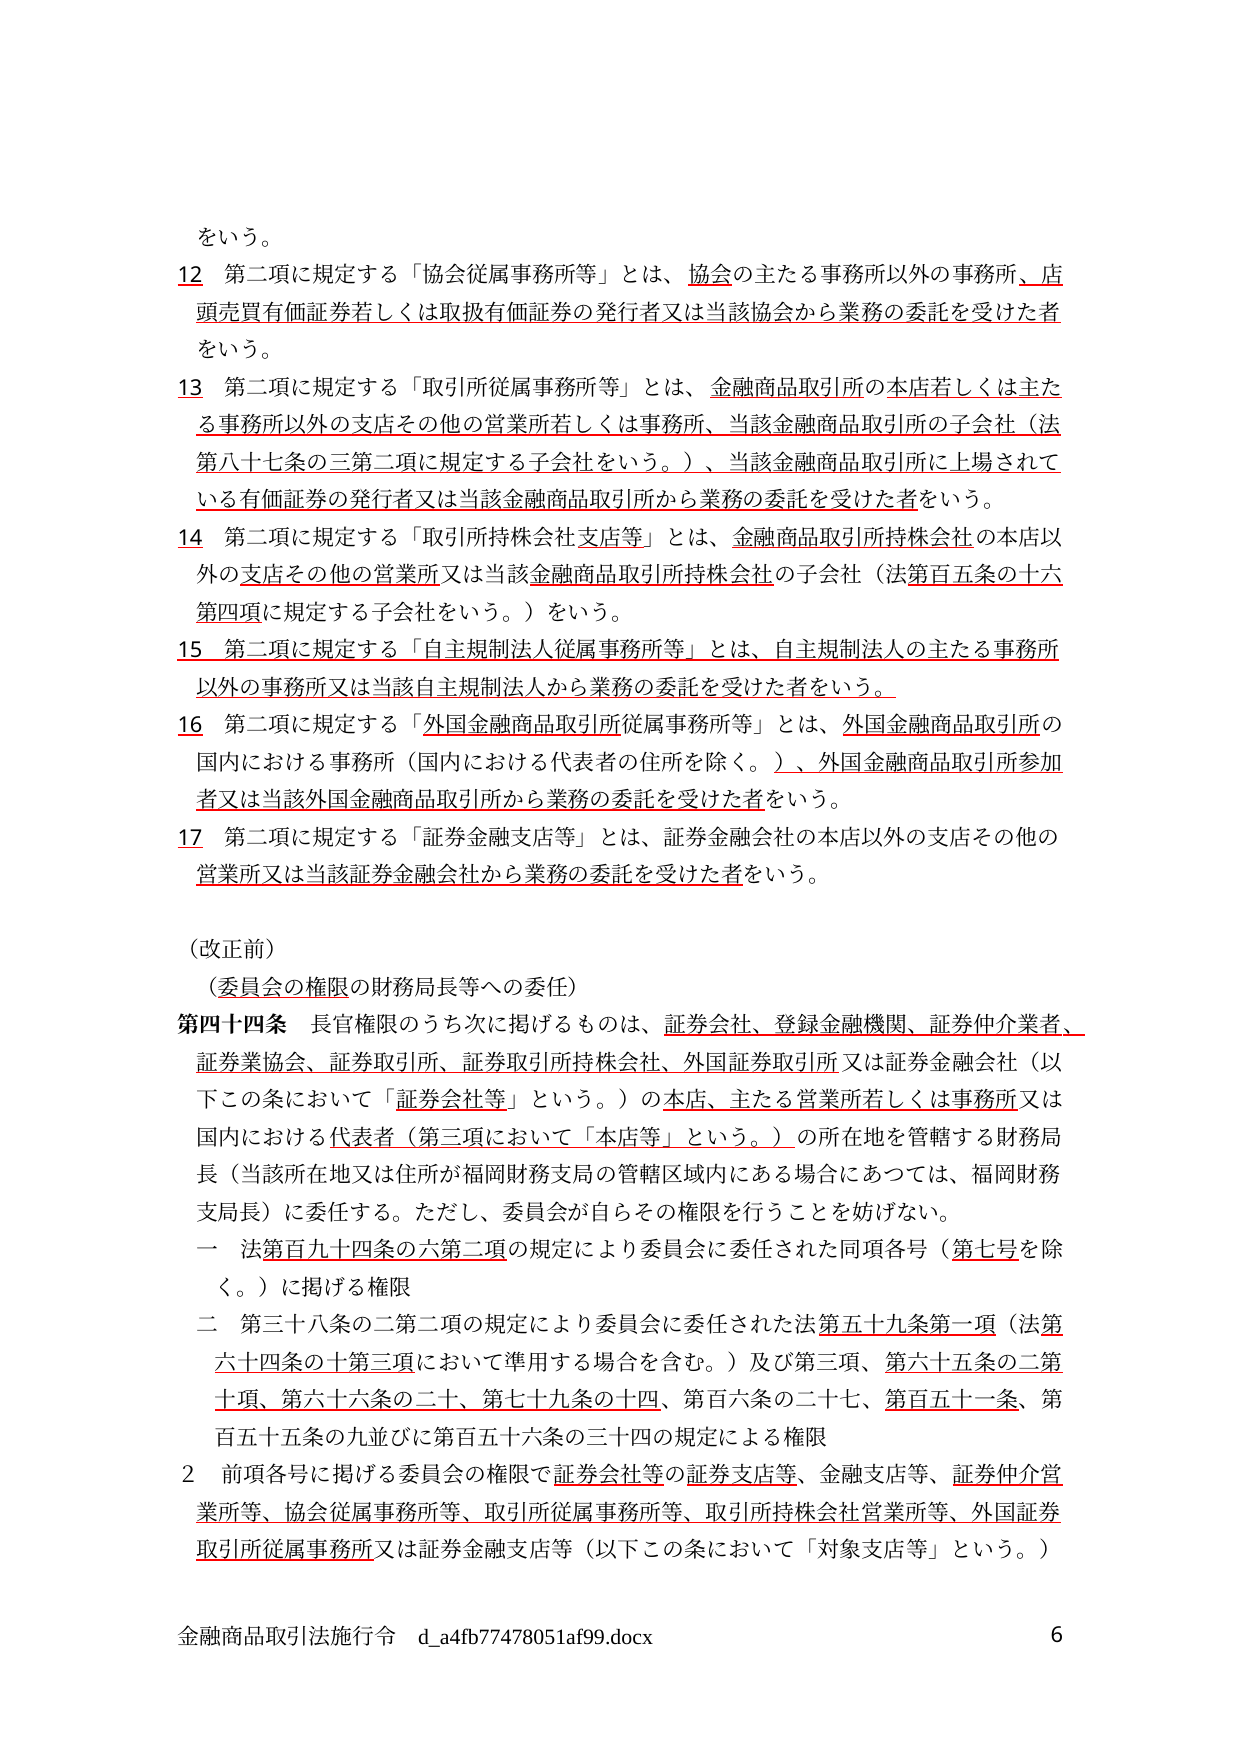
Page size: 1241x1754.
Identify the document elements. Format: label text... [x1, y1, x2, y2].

text 二 第三十八条の二第二項の規定により委員会に委任された法第五十九条第一項（法第六十四条の十第三項において準用する場合を含む。）及び第三項、第六十五条の二第十項、第六十六条の二十、第七十九条の十四、第百六条の二十七、第百五十一条、第百五十五条の九並びに第百五十六条の三十四の規定による権限 [196, 1304, 1063, 1454]
text 13 第二項に規定する「取引所従属事務所等」とは、金融商品取引所の本店若しくは主たる事務所以外の支店その他の営業所若しくは事務所、当該金融商品取引所の子会社（法第八十七条の三第二項に規定する子会社をいう。）、当該金融商品取引所に上場されている有価証券の発行者又は当該金融商品取引所から業務の委託を受けた者をいう。 [177, 367, 1063, 517]
text （改正前） [177, 929, 1063, 967]
text （委員会の権限の財務局長等への委任） [196, 967, 1063, 1004]
text 17 第二項に規定する「証券金融支店等」とは、証券金融会社の本店以外の支店その他の営業所又は当該証券金融会社から業務の委託を受けた者をいう。 [177, 817, 1063, 892]
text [177, 217, 1063, 254]
text 14 第二項に規定する「取引所持株会社支店等」とは、金融商品取引所持株会社の本店以外の支店その他の営業所又は当該金融商品取引所持株会社の子会社（法第百五条の十六第四項に規定する子会社をいう。）をいう。 [177, 517, 1063, 629]
text 15 第二項に規定する「自主規制法人従属事務所等」とは、自主規制法人の主たる事務所以外の事務所又は当該自主規制法人から業務の委託を受けた者をいう。 [177, 629, 1063, 704]
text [177, 1454, 1063, 1567]
text 一 法第百九十四条の六第二項の規定により委員会に委任された同項各号（第七号を除く。）に掲げる権限 [196, 1229, 1063, 1304]
text 16 第二項に規定する「外国金融商品取引所従属事務所等」とは、外国金融商品取引所の国内における事務所（国内における代表者の住所を除く。）、外国金融商品取引所参加者又は当該外国金融商品取引所から業務の委託を受けた者をいう。 [177, 704, 1063, 817]
text 12 第二項に規定する「協会従属事務所等」とは、協会の主たる事務所以外の事務所、店頭売買有価証券若しくは取扱有価証券の発行者又は当該協会から業務の委託を受けた者をいう。 [177, 254, 1063, 367]
text 第四十四条 長官権限のうち次に掲げるものは、証券会社、登録金融機関、証券仲介業者、証券業協会、証券取引所、証券取引所持株会社、外国証券取引所又は証券金融会社（以下この条において「証券会社等」という。）の本店、主たる営業所若しくは事務所又は国内における代表者（第三項において「本店等」という。）の所在地を管轄する財務局長（当該所在地又は住所が福岡財務支局の管轄区域内にある場合にあつては、福岡財務支局長）に委任する。ただし、委員会が自らその権限を行うことを妨げない。 [177, 1004, 1063, 1229]
